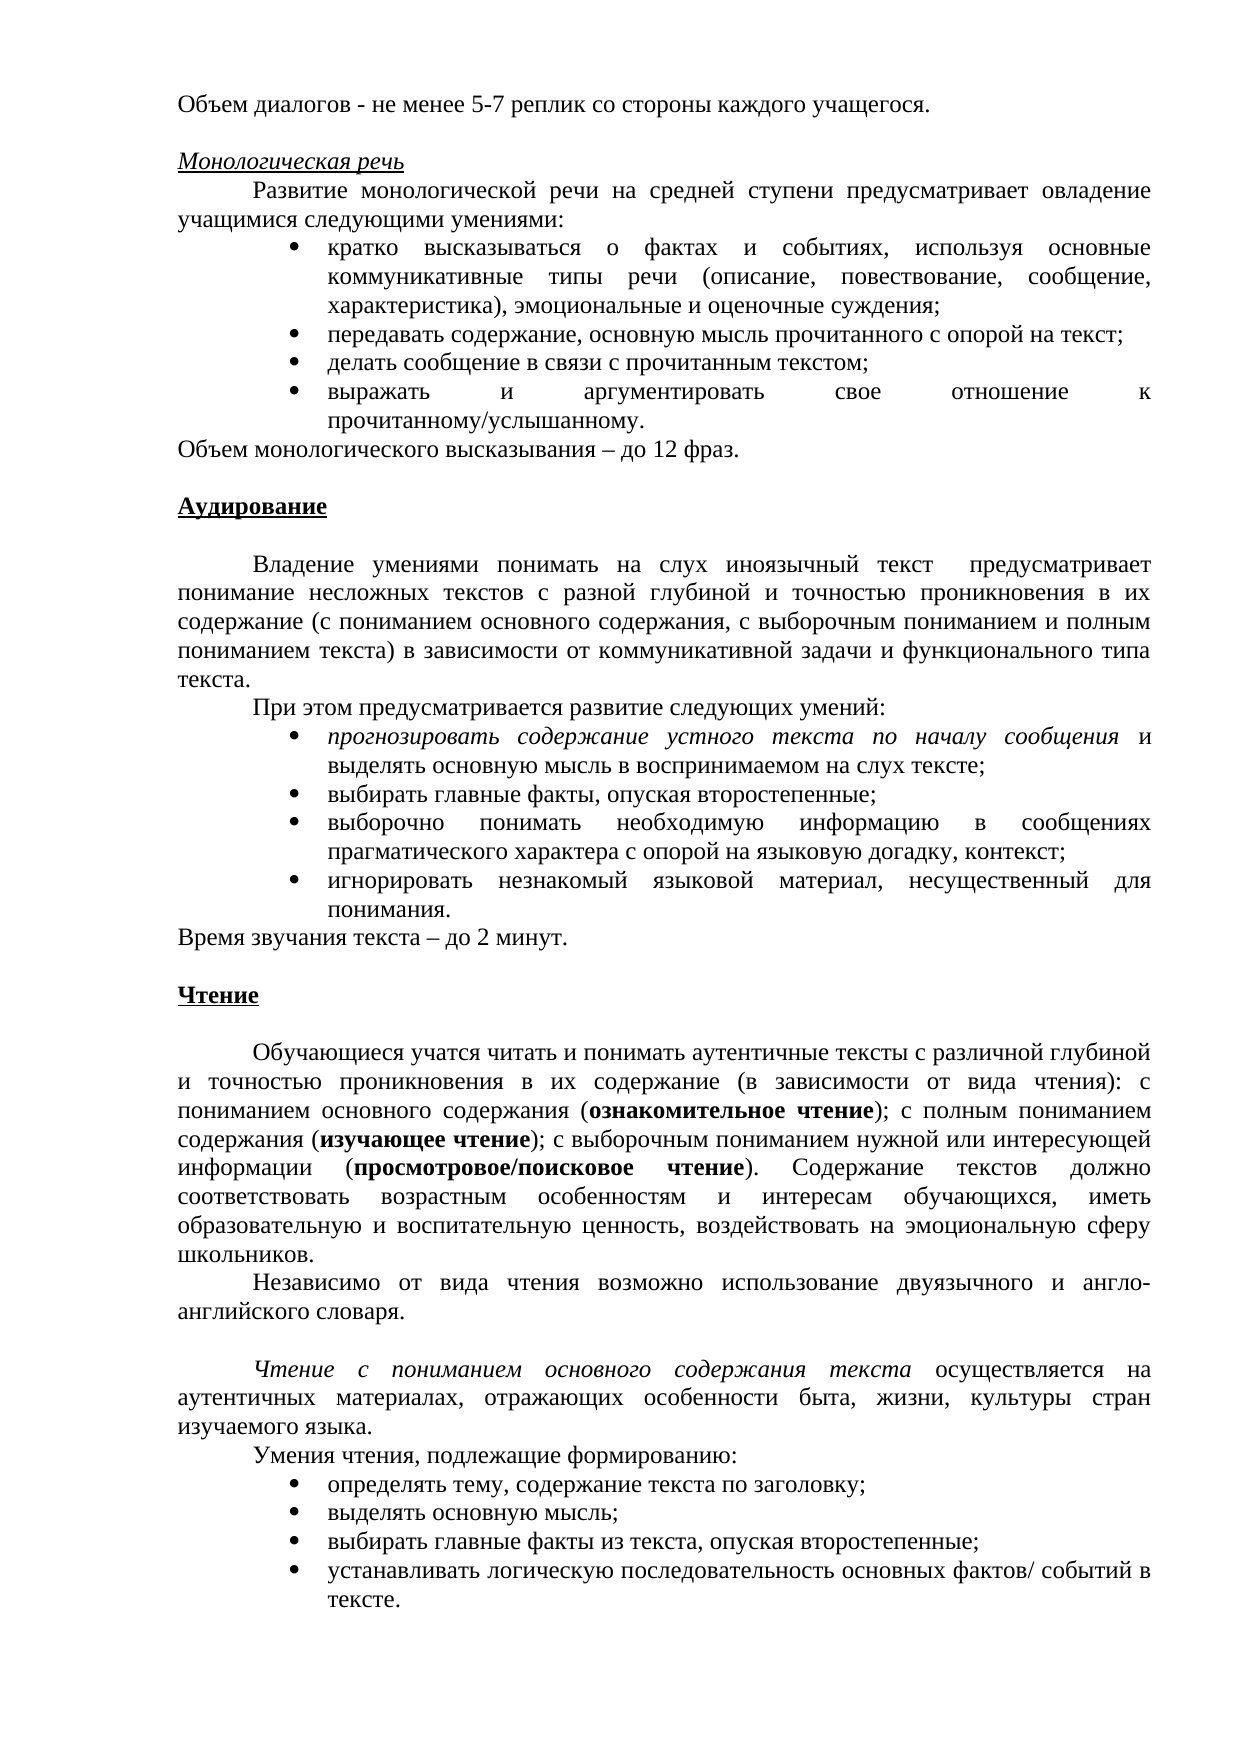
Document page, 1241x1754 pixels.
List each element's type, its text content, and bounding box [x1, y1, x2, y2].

list определять тему, содержание текста по заголовку; [290, 1469, 1152, 1497]
text Развитие монологической речи на средней ступени предусматривает овладение учащимися следующими умениями: [177, 175, 1152, 232]
list выделять основную мысль; [290, 1497, 1152, 1526]
text Монологическая речь [177, 146, 1152, 175]
list кратко высказываться о фактах и событиях, используя основные коммуникативные типы речи (описание, повествование, сообщение, характеристика), эмоциональные и оценочные суждения; [290, 232, 1152, 319]
list выражать и аргументировать свое отношение к прочитанному/услышанному. [290, 376, 1152, 434]
list игнорировать незнакомый языковой материал, несущественный для понимания. [290, 865, 1152, 922]
text Время звучания текста – до 2 минут. [177, 922, 1152, 951]
list передавать содержание, основную мысль прочитанного с опорой на текст; [290, 319, 1152, 347]
list выбирать главные факты из текста, опуская второстепенные; [290, 1526, 1152, 1555]
text При этом предусматривается развитие следующих умений: [177, 692, 1152, 721]
text Независимо от вида чтения возможно использование двуязычного и англо-английского словаря. [177, 1267, 1152, 1325]
list выбирать главные факты, опуская второстепенные; [290, 779, 1152, 807]
text Объем диалогов - не менее 5-7 реплик со стороны каждого учащегося. [177, 89, 1152, 117]
text Чтение с пониманием основного содержания текста осуществляется на аутентичных материалах, отражающих особенности быта, жизни, культуры стран изучаемого языка. [177, 1354, 1152, 1440]
list выборочно понимать необходимую информацию в сообщениях прагматического характера с опорой на языковую догадку, контекст; [290, 807, 1152, 865]
text Чтение [177, 980, 1152, 1009]
text Объем монологического высказывания – до 12 фраз. [177, 434, 1152, 462]
text Умения чтения, подлежащие формированию: [177, 1440, 1152, 1469]
text Владение умениями понимать на слух иноязычный текст предусматривает понимание несложных текстов с разной глубиной и точностью проникновения в их содержание (с пониманием основного содержания, с выборочным пониманием и полным пониманием текста) в зависимости от коммуникативной задачи и функционального типа текста. [177, 549, 1152, 692]
list устанавливать логическую последовательность основных фактов/ событий в тексте. [290, 1555, 1152, 1612]
text Обучающиеся учатся читать и понимать аутентичные тексты с различной глубиной и точностью проникновения в их содержание (в зависимости от вида чтения): с пониманием основного содержания (ознакомительное чтение); с полным пониманием содержания (изучающее чтение); с выборочным пониманием нужной или интересующей информации (просмотровое/поисковое чтение). Содержание текстов должно соответствовать возрастным особенностям и интересам обучающихся, иметь образовательную и воспитательную ценность, воздействовать на эмоциональную сферу школьников. [177, 1037, 1152, 1267]
list прогнозировать содержание устного текста по началу сообщения и выделять основную мысль в воспринимаемом на слух тексте; [290, 721, 1152, 779]
list делать сообщение в связи с прочитанным текстом; [290, 347, 1152, 376]
text Аудирование [177, 491, 1152, 520]
